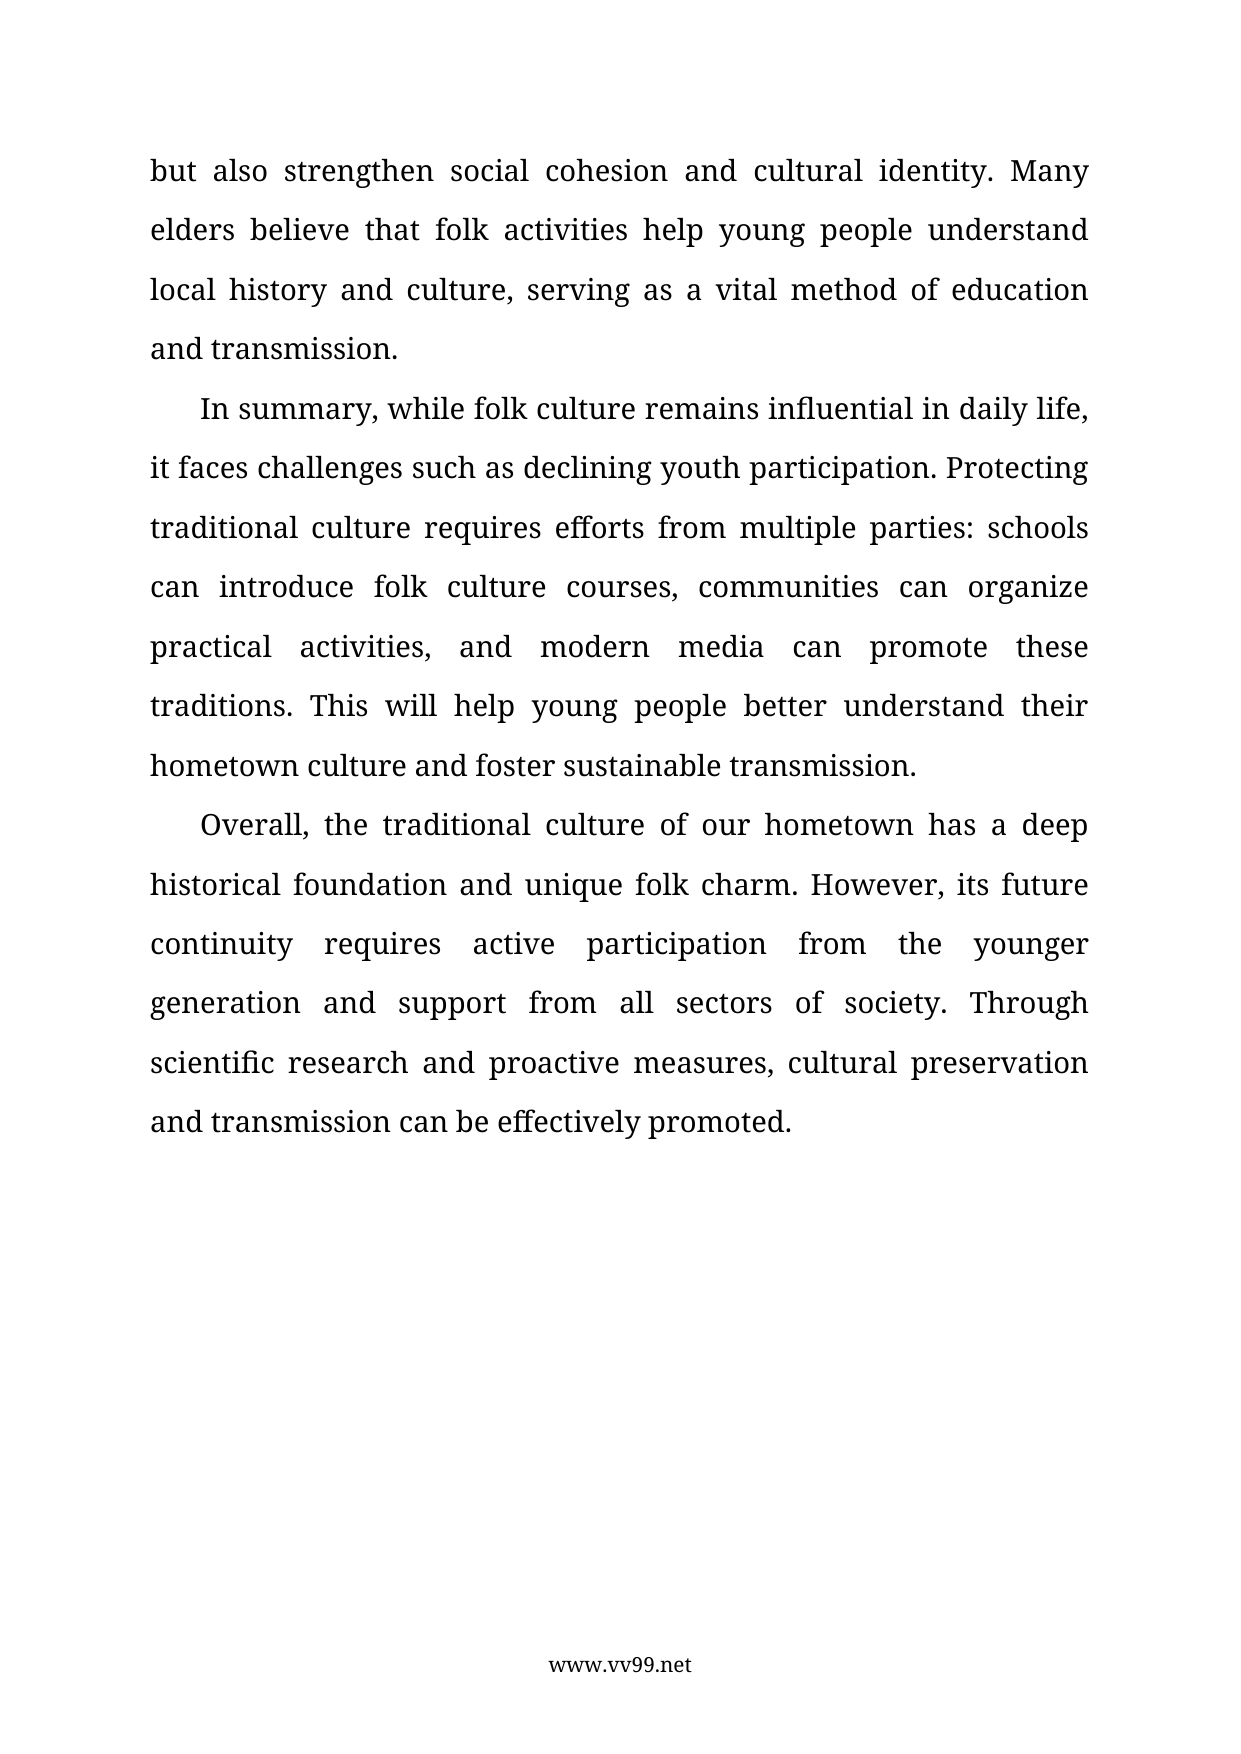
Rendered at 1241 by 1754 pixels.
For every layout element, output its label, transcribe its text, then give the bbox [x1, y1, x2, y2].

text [150, 150, 1090, 368]
text In summary, while folk culture remains influential in daily life, it faces challenges such as declining youth participation. Protecting traditional culture requires efforts from multiple parties: schools can introduce folk culture courses, communities can organize practical activities, and modern media can promote these traditions. This will help young people better understand their hometown culture and foster sustainable transmission. [150, 388, 1090, 784]
text Overall, the traditional culture of our hometown has a deep historical foundation and unique folk charm. However, its future continuity requires active participation from the younger generation and support from all sectors of society. Through scientific research and proactive measures, cultural preservation and transmission can be effectively promoted. [150, 804, 1090, 1141]
